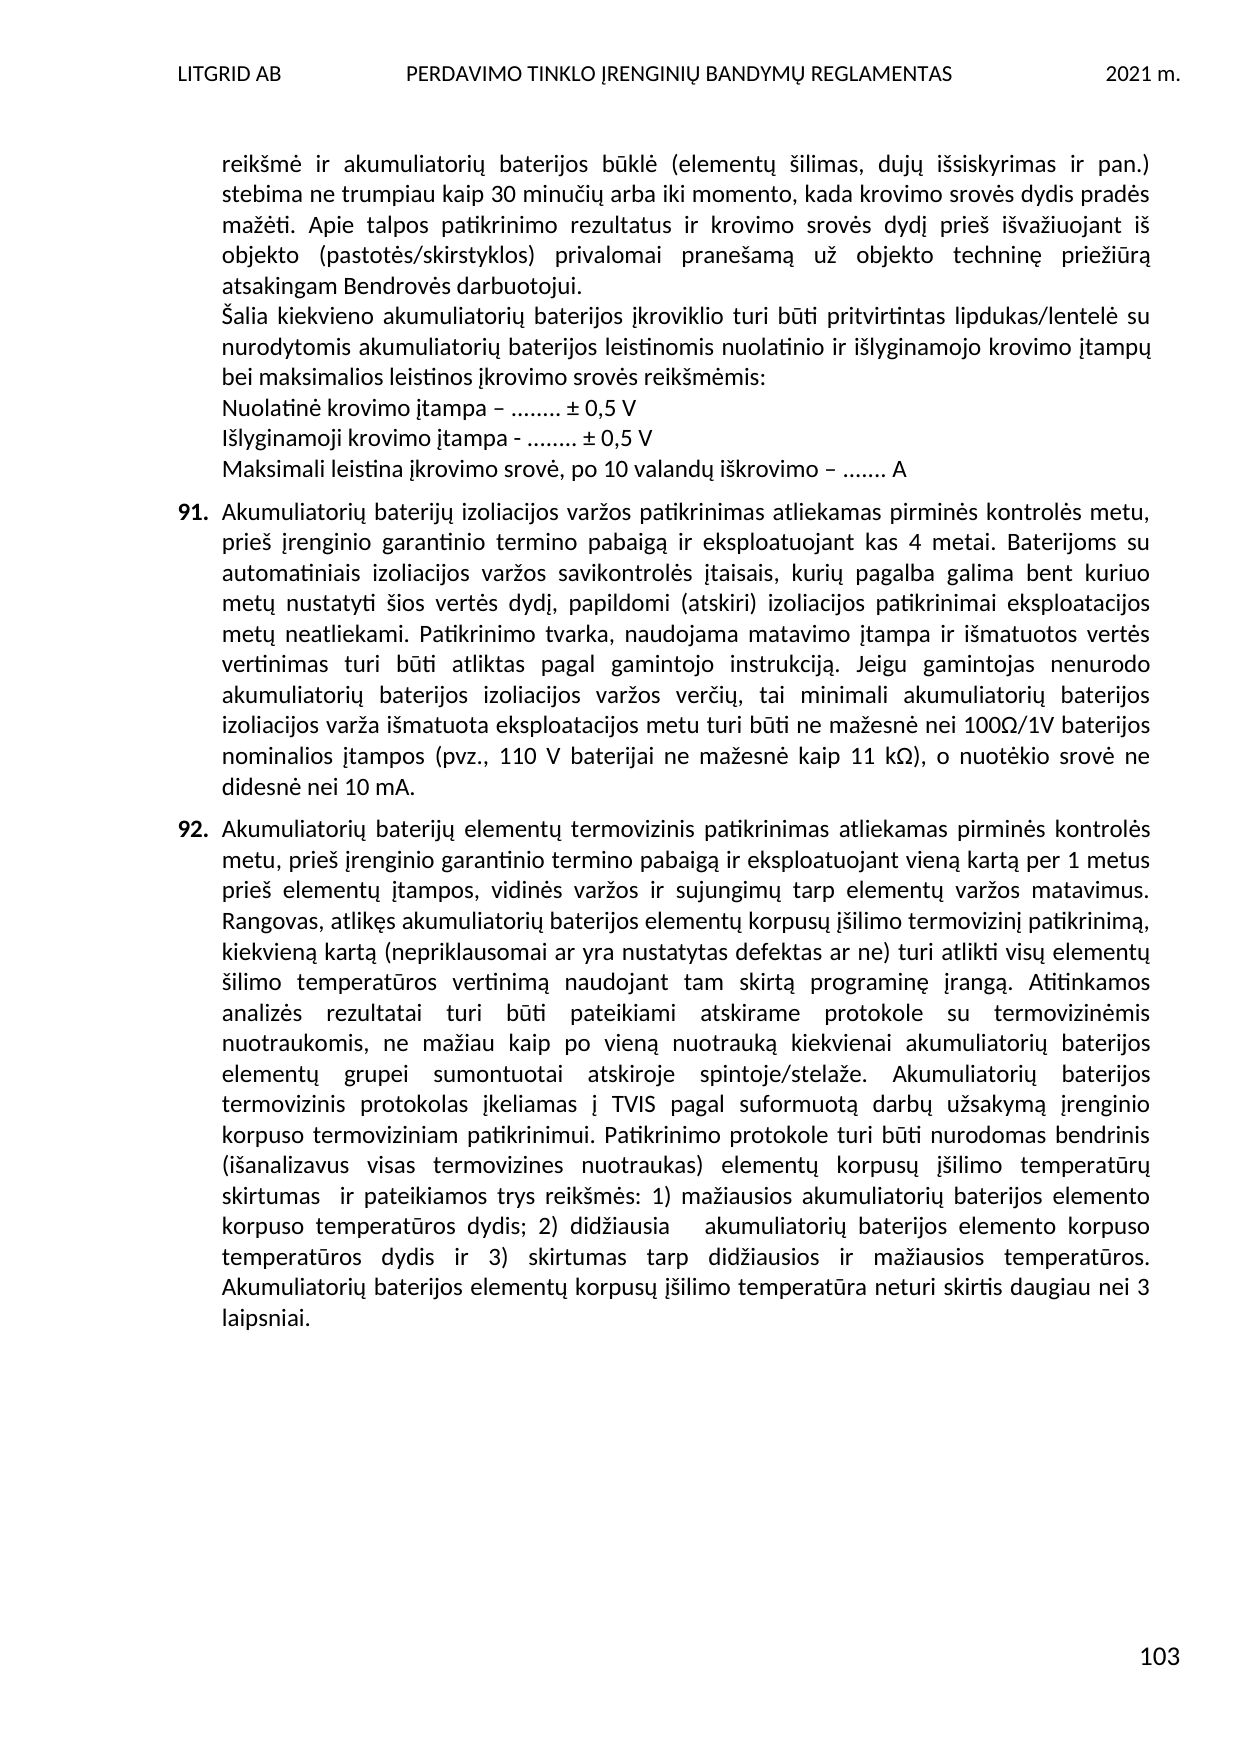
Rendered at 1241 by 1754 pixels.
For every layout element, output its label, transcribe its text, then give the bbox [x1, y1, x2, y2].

text Akumuliatorių baterijų elementų termovizinis patikrinimas atliekamas pirminės kontrolės metu, prieš įrenginio garantinio termino pabaigą ir eksploatuojant vieną kartą per 1 metus prieš elementų įtampos, vidinės varžos ir sujungimų tarp elementų varžos matavimus. Rangovas, atlikęs akumuliatorių baterijos elementų korpusų įšilimo termovizinį patikrinimą, kiekvieną kartą (nepriklausomai ar yra nustatytas defektas ar ne) turi atlikti visų elementų šilimo temperatūros vertinimą naudojant tam skirtą programinę įrangą. Atitinkamos analizės rezultatai turi būti pateikiami atskirame protokole su termovizinėmis nuotraukomis, ne mažiau kaip po vieną nuotrauką kiekvienai akumuliatorių baterijos elementų grupei sumontuotai atskiroje spintoje/stelaže. Akumuliatorių baterijos termovizinis protokolas įkeliamas į TVIS pagal suformuotą darbų užsakymą įrenginio korpuso termoviziniam patikrinimui. Patikrinimo protokole turi būti nurodomas bendrinis (išanalizavus visas termovizines nuotraukas) elementų korpusų įšilimo temperatūrų skirtumas ir pateikiamos trys reikšmės: 1) mažiausios akumuliatorių baterijos elemento korpuso temperatūros dydis; 2) didžiausia akumuliatorių baterijos elemento korpuso temperatūros dydis ir 3) skirtumas tarp didžiausios ir mažiausios temperatūros. Akumuliatorių baterijos elementų korpusų įšilimo temperatūra neturi skirtis daugiau nei 3 laipsniai. [177, 814, 1152, 1332]
text Išlyginamoji krovimo įtampa - ........ ± 0,5 V [222, 422, 1152, 453]
list Šalia kiekvieno akumuliatorių baterijos įkroviklio turi būti pritvirtintas lipdukas/lentelė su nurodytomis akumuliatorių baterijos leistinomis nuolatinio ir išlyginamojo krovimo įtampų bei maksimalios leistinos įkrovimo srovės reikšmėmis: [221, 300, 1152, 392]
text Nuolatinė krovimo įtampa – ........ ± 0,5 V [222, 392, 1152, 422]
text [177, 148, 1152, 300]
text Maksimali leistina įkrovimo srovė, po 10 valandų iškrovimo – ....... A [222, 453, 1152, 483]
text Akumuliatorių baterijų izoliacijos varžos patikrinimas atliekamas pirminės kontrolės metu, prieš įrenginio garantinio termino pabaigą ir eksploatuojant kas 4 metai. Baterijoms su automatiniais izoliacijos varžos savikontrolės įtaisais, kurių pagalba galima bent kuriuo metų nustatyti šios vertės dydį, papildomi (atskiri) izoliacijos patikrinimai eksploatacijos metų neatliekami. Patikrinimo tvarka, naudojama matavimo įtampa ir išmatuotos vertės vertinimas turi būti atliktas pagal gamintojo instrukciją. Jeigu gamintojas nenurodo akumuliatorių baterijos izoliacijos varžos verčių, tai minimali akumuliatorių baterijos izoliacijos varža išmatuota eksploatacijos metu turi būti ne mažesnė nei 100Ω/1V baterijos nominalios įtampos (pvz., 110 V baterijai ne mažesnė kaip 11 kΩ), o nuotėkio srovė ne didesnė nei 10 mA. [177, 496, 1152, 801]
